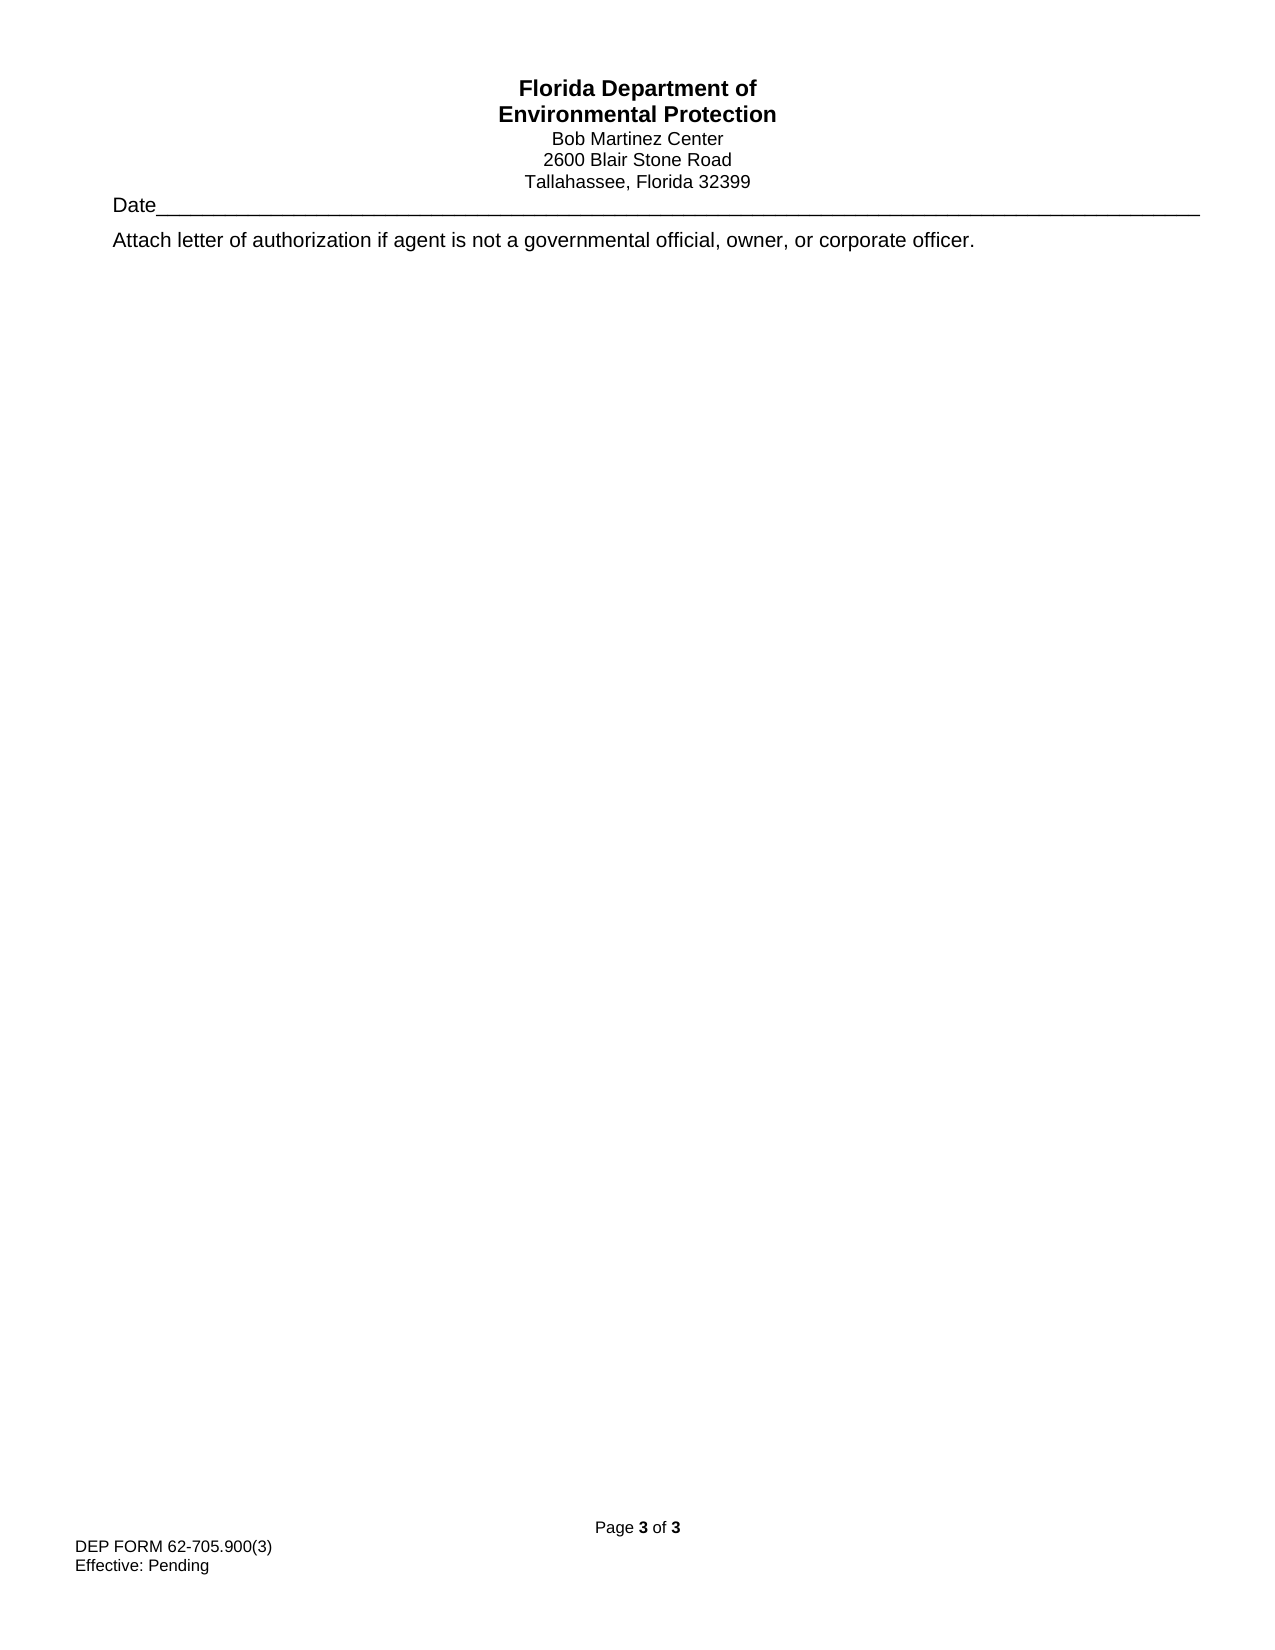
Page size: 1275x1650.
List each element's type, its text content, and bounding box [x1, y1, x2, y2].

list Attach letter of authorization if agent is not a governmental official, owner, or corporate officer. [112, 228, 1200, 252]
list Date [112, 192, 1200, 216]
